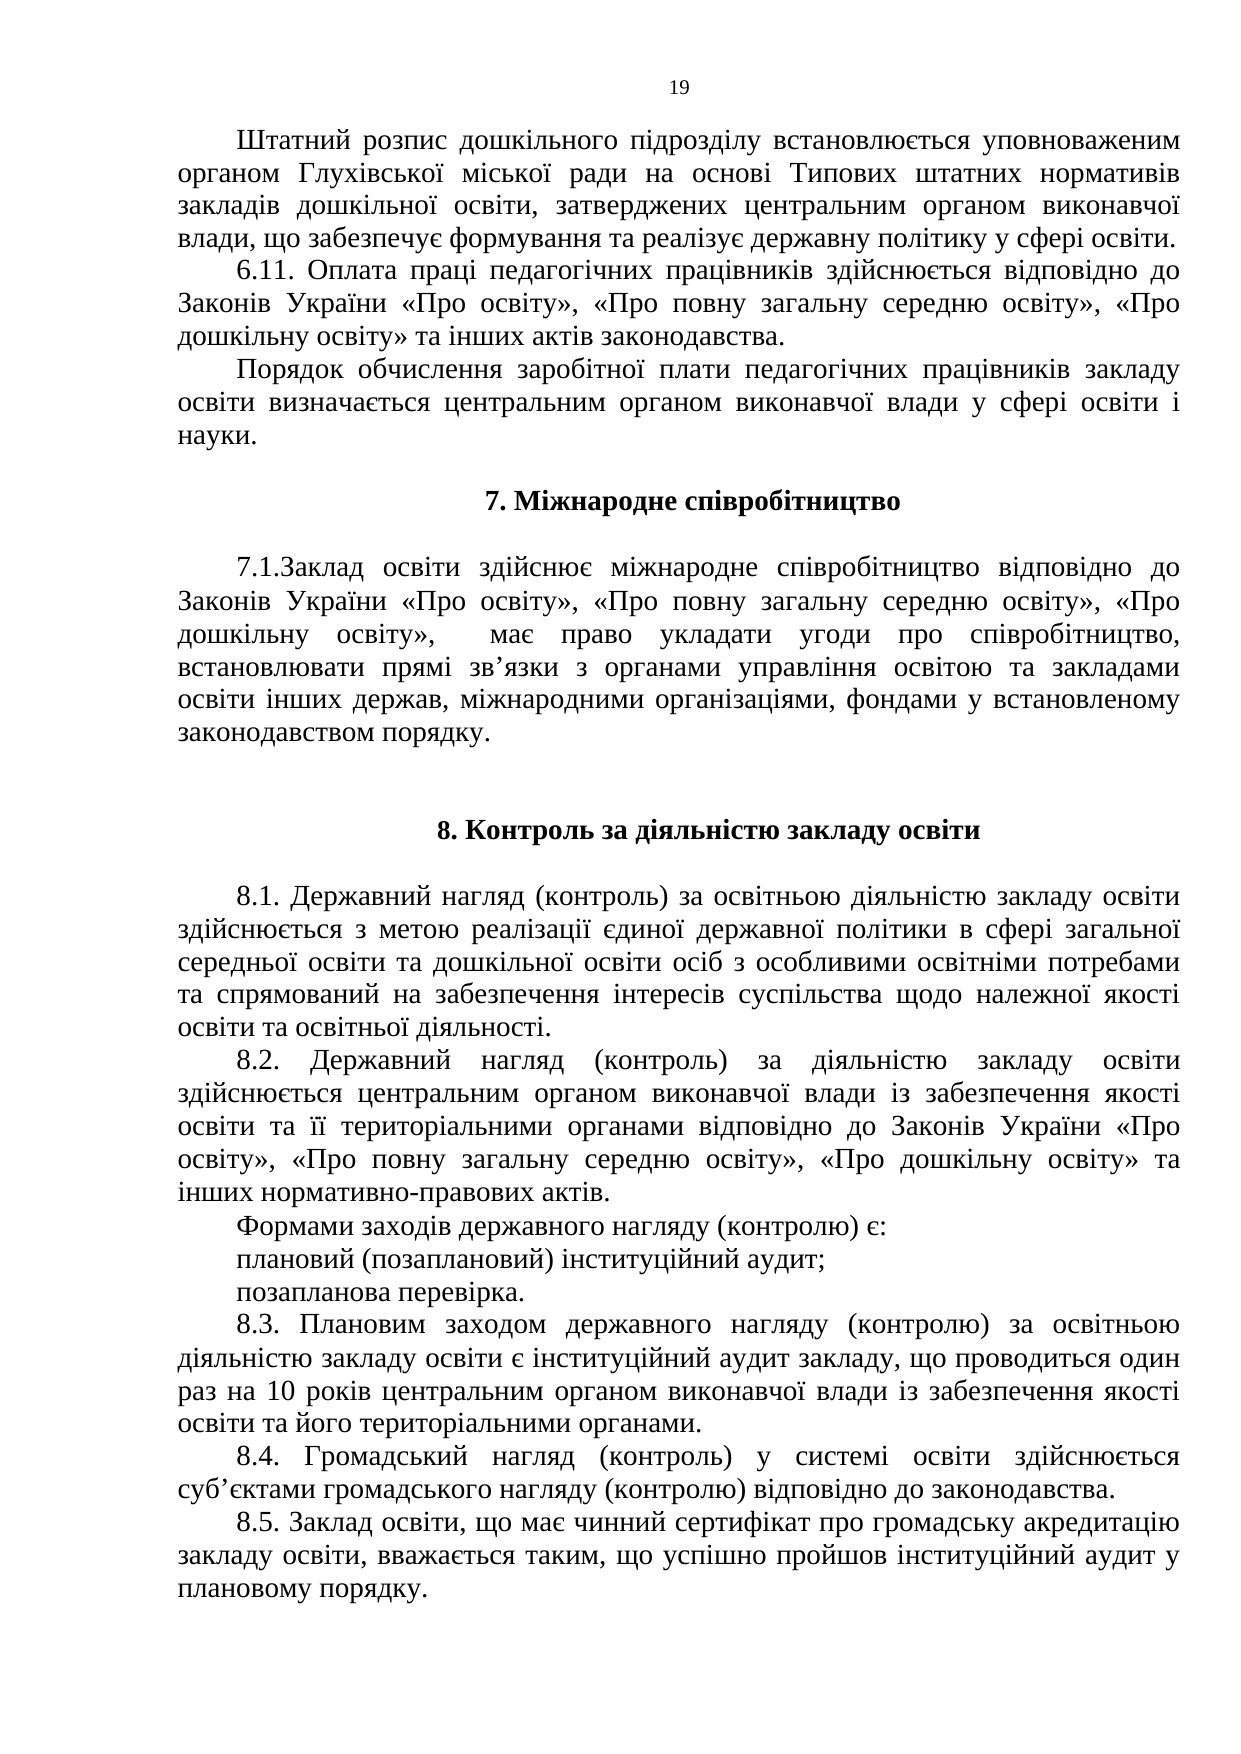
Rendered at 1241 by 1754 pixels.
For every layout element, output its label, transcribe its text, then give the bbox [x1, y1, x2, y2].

text Штатний розпис дошкільного підрозділу встановлюється уповноваженим органом Глухівської міської ради на основі Типових штатних нормативів закладів дошкільної освіти, затверджених центральним органом виконавчої влади, що забезпечує формування та реалізує державну політику у сфері освіти. [177, 123, 1181, 253]
text 8.1. Державний нагляд (контроль) за освітньою діяльністю закладу освіти здійснюється з метою реалізації єдиної державної політики в сфері загальної середньої освіти та дошкільної освіти осіб з особливими освітніми потребами та спрямований на забезпечення інтересів суспільства щодо належної якості освіти та освітньої діяльності. [177, 879, 1181, 1043]
text плановий (позаплановий) інституційний аудит; [177, 1242, 1181, 1275]
text 8. Контроль за діяльністю закладу освіти [177, 814, 1181, 846]
text Формами заходів державного нагляду (контролю) є: [177, 1209, 1181, 1242]
text Порядок обчислення заробітної плати педагогічних працівників закладу освіти визначається центральним органом виконавчої влади у сфері освіти і науки. [177, 352, 1181, 451]
text 8.2. Державний нагляд (контроль) за діяльністю закладу освіти здійснюється центральним органом виконавчої влади із забезпечення якості освіти та її територіальними органами відповідно до Законів України «Про освіту», «Про повну загальну середню освіту», «Про дошкільну освіту» та інших нормативно-правових актів. [177, 1043, 1181, 1208]
text 8.3. Плановим заходом державного нагляду (контролю) за освітньою діяльністю закладу освіти є інституційний аудит закладу, що проводиться один раз на 10 років центральним органом виконавчої влади із забезпечення якості освіти та його територіальними органами. [177, 1307, 1181, 1439]
text позапланова перевірка. [177, 1275, 1181, 1307]
text 7.1.Заклад освіти здійснює міжнародне співробітництво відповідно до Законів України «Про освіту», «Про повну загальну середню освіту», «Про дошкільну освіту», має право укладати угоди про співробітництво, встановлювати прямі зв’язки з органами управління освітою та закладами освіти інших держав, міжнародними організаціями, фондами у встановленому законодавством порядку. [177, 551, 1181, 748]
text 6.11. Оплата праці педагогічних працівників здійснюється відповідно до Законів України «Про освіту», «Про повну загальну середню освіту», «Про дошкільну освіту» та інших актів законодавства. [177, 253, 1181, 352]
text 8.4. Громадський нагляд (контроль) у системі освіти здійснюється суб’єктами громадського нагляду (контролю) відповідно до законодавства. [177, 1439, 1181, 1505]
text 8.5. Заклад освіти, що має чинний сертифікат про громадську акредитацію закладу освіти, вважається таким, що успішно пройшов інституційний аудит у плановому порядку. [177, 1505, 1181, 1603]
text 7. Міжнародне співробітництво [177, 483, 1208, 517]
